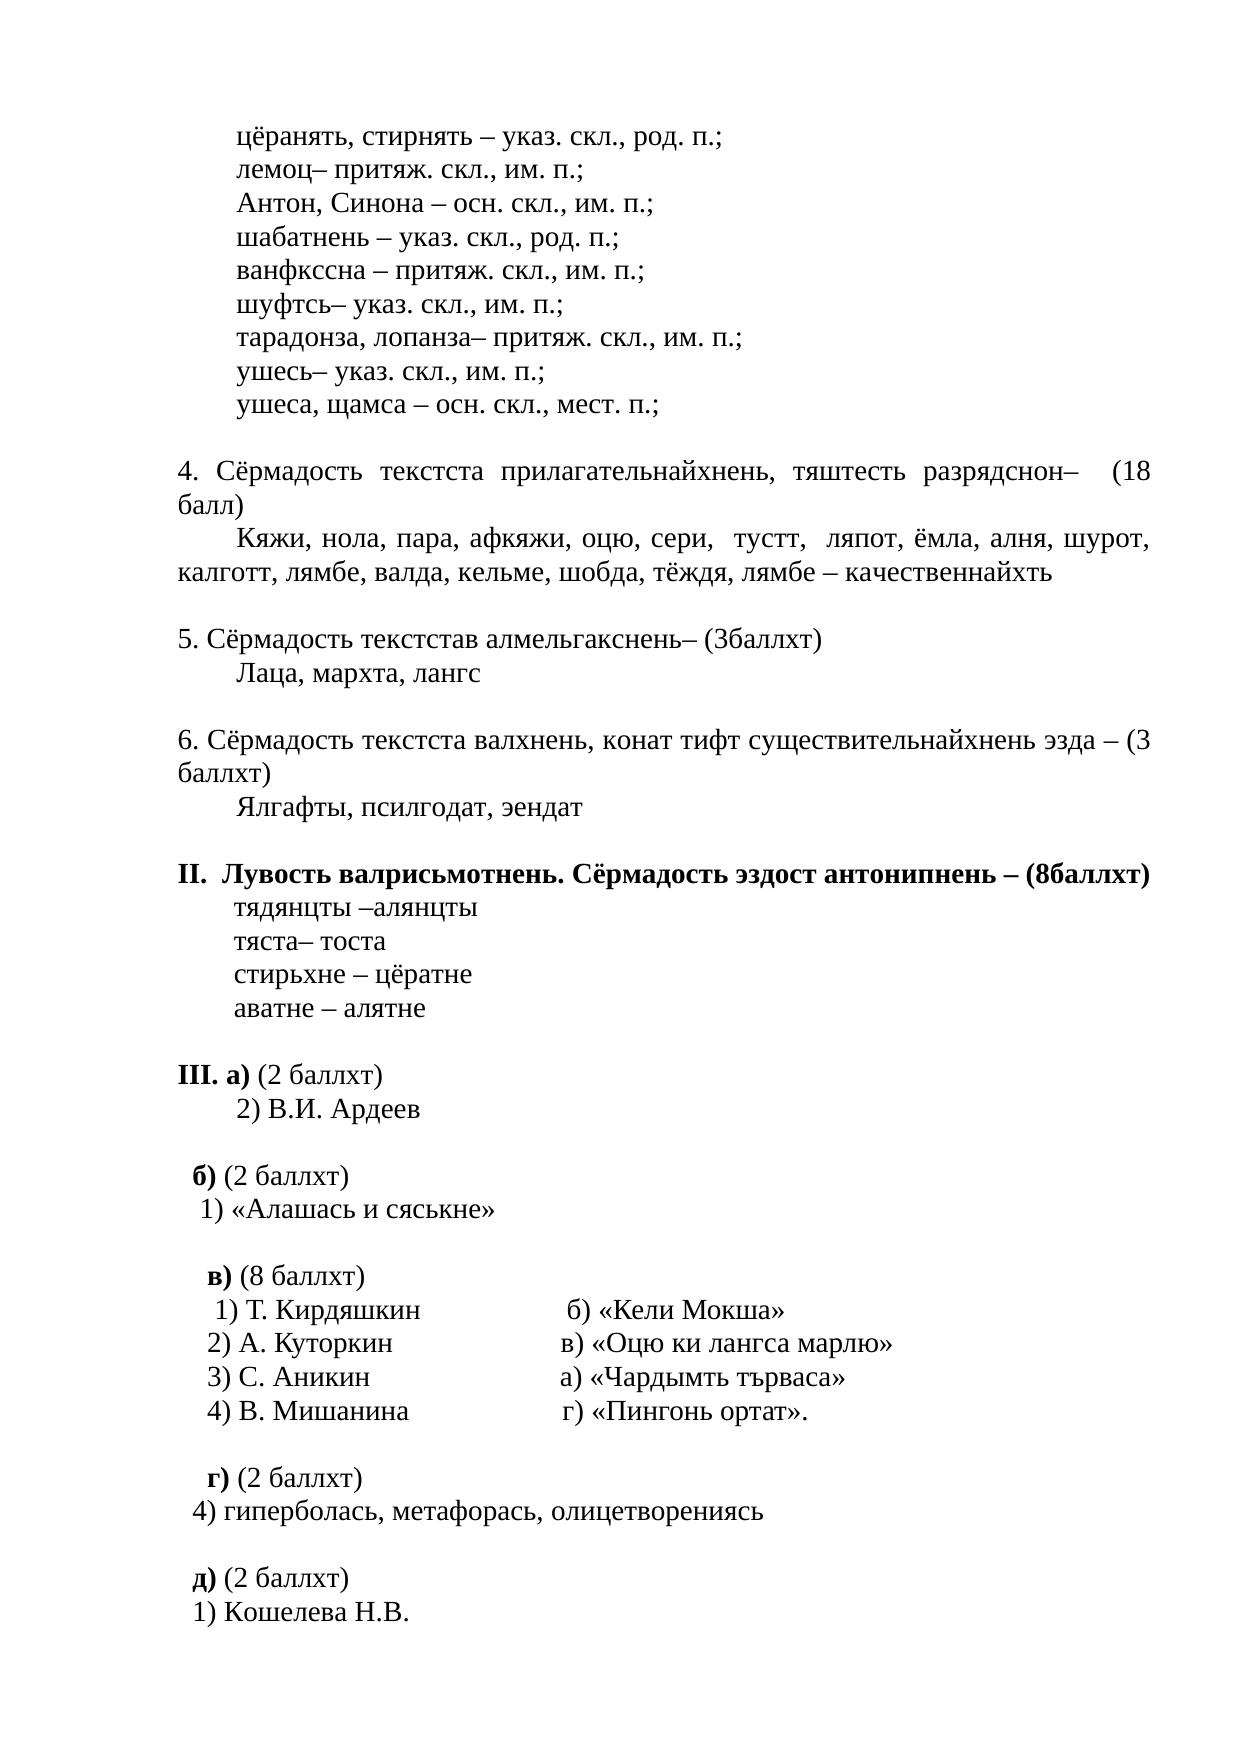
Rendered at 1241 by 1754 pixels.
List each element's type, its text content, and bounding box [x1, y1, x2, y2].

text Кяжи, нола, пара, афкяжи, оцю, сери, тустт, ляпот, ёмла, алня, шурот, калготт, лямбе, валда, кельме, шобда, тёждя, лямбе – качественнайхть [177, 521, 1152, 588]
text 3) С. Аникин а) «Чардымть търваса» [177, 1359, 1152, 1393]
text 2) А. Куторкин в) «Оцю ки лангса марлю» [177, 1326, 1152, 1359]
text III. а) (2 баллхт) [177, 1057, 1152, 1091]
text стирьхне – цёратне [177, 957, 1152, 990]
text 6. Сёрмадость текстста валхнень, конат тифт существительнайхнень эзда – (3 баллхт) [177, 722, 1152, 789]
text ванфкссна – притяж. скл., им. п.; [177, 252, 1152, 286]
text г) (2 баллхт) [177, 1460, 1152, 1493]
text тарадонза, лопанза– притяж. скл., им. п.; [177, 319, 1152, 353]
text 2) В.И. Ардеев [177, 1091, 1152, 1124]
text аватне – алятне [177, 990, 1152, 1024]
text 4. Сёрмадость текстста прилагательнайхнень, тяштесть разрядснон– (18 балл) [177, 453, 1152, 521]
text Ялгафты, псилгодат, эендат [177, 789, 1152, 822]
list д) (2 баллхт) [177, 1560, 1152, 1594]
text 5. Сёрмадость текстстав алмельгакснень– (3баллхт) [177, 621, 1152, 655]
list 1) «Алашась и сяськне» [177, 1191, 1152, 1225]
text 1) Т. Кирдяшкин б) «Кели Мокша» [177, 1292, 1152, 1326]
text Лаца, мархта, лангс [177, 655, 1152, 688]
text шуфтсь– указ. скл., им. п.; [177, 286, 1152, 319]
text 4) В. Мишанина г) «Пингонь ортат». [177, 1393, 1152, 1426]
text ушесь– указ. скл., им. п.; [177, 353, 1152, 386]
text тяста– тоста [177, 923, 1152, 957]
text II. Лувость валрисьмотнень. Сёрмадость эздост антонипнень – (8баллхт) [177, 856, 1152, 889]
text ушеса, щамса – осн. скл., мест. п.; [177, 386, 1152, 420]
list 1) Кошелева Н.В. [177, 1594, 1152, 1627]
text лемоц– притяж. скл., им. п.; [177, 152, 1152, 185]
text цёранять, стирнять – указ. скл., род. п.; [177, 118, 1152, 152]
text тядянцты –алянцты [177, 889, 1152, 923]
text в) (8 баллхт) [177, 1258, 1152, 1292]
text Антон, Синона – осн. скл., им. п.; [177, 185, 1152, 219]
list 4) гиперболась, метафорась, олицетворениясь [177, 1493, 1152, 1527]
text шабатнень – указ. скл., род. п.; [177, 219, 1152, 252]
list б) (2 баллхт) [177, 1158, 1152, 1191]
